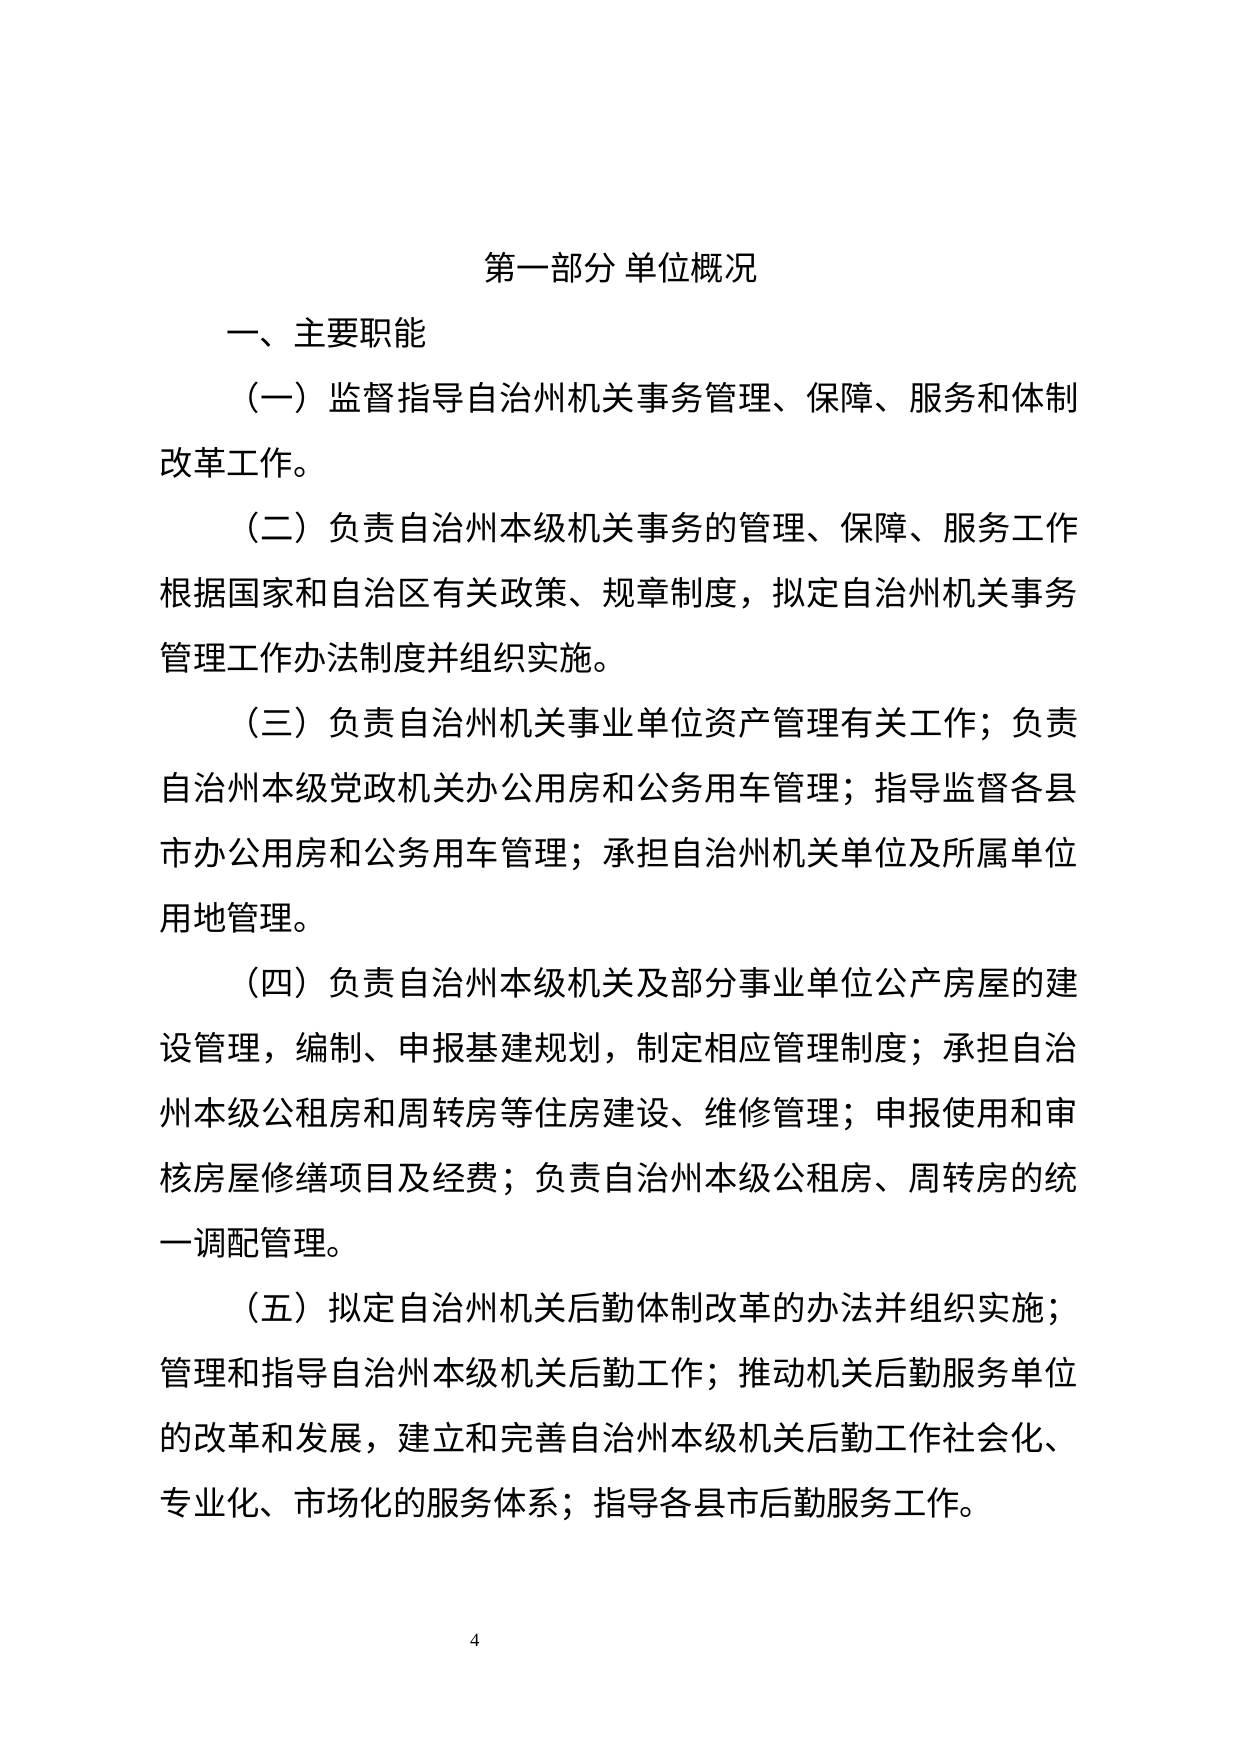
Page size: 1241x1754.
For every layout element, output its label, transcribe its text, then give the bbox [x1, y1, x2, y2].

text （一）监督指导自治州机关事务管理、保障、服务和体制改革工作。 [159, 363, 1081, 493]
text （五）拟定自治州机关后勤体制改革的办法并组织实施；管理和指导自治州本级机关后勤工作；推动机关后勤服务单位的改革和发展，建立和完善自治州本级机关后勤工作社会化、专业化、市场化的服务体系；指导各县市后勤服务工作。 [159, 1273, 1081, 1533]
text （四）负责自治州本级机关及部分事业单位公产房屋的建设管理，编制、申报基建规划，制定相应管理制度；承担自治州本级公租房和周转房等住房建设、维修管理；申报使用和审核房屋修缮项目及经费；负责自治州本级公租房、周转房的统一调配管理。 [159, 948, 1081, 1273]
text 第一部分 单位概况 [159, 233, 1081, 298]
text （三）负责自治州机关事业单位资产管理有关工作；负责自治州本级党政机关办公用房和公务用车管理；指导监督各县市办公用房和公务用车管理；承担自治州机关单位及所属单位用地管理。 [159, 688, 1081, 948]
text （二）负责自治州本级机关事务的管理、保障、服务工作；根据国家和自治区有关政策、规章制度，拟定自治州机关事务管理工作办法制度并组织实施。 [159, 493, 1081, 688]
text 一、主要职能 [159, 298, 1081, 363]
